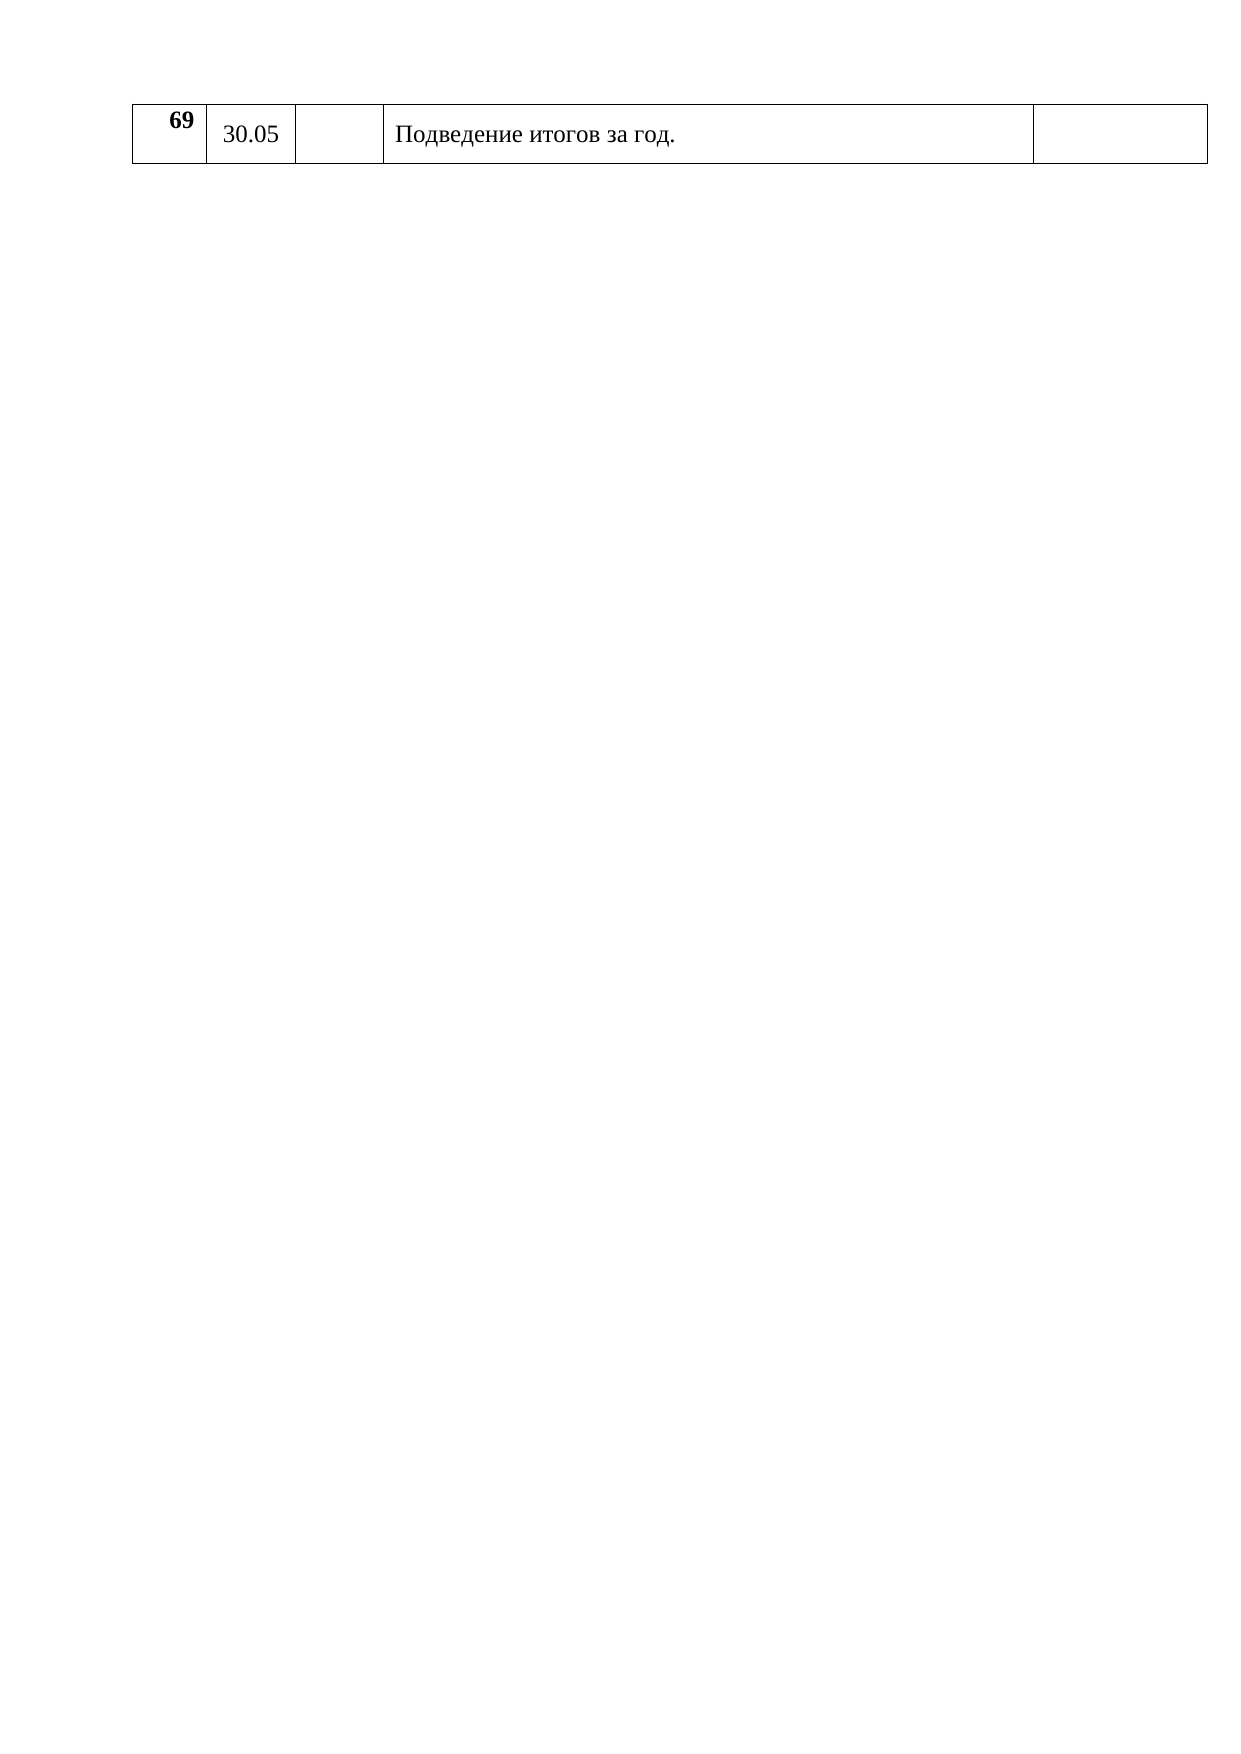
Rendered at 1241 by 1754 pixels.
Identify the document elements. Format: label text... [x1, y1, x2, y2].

table_cell Подведение итогов за год. [384, 105, 1033, 162]
table_cell 30.05 [207, 105, 295, 162]
table_cell [296, 105, 383, 162]
table_cell [133, 105, 206, 162]
table_cell [1034, 105, 1207, 162]
